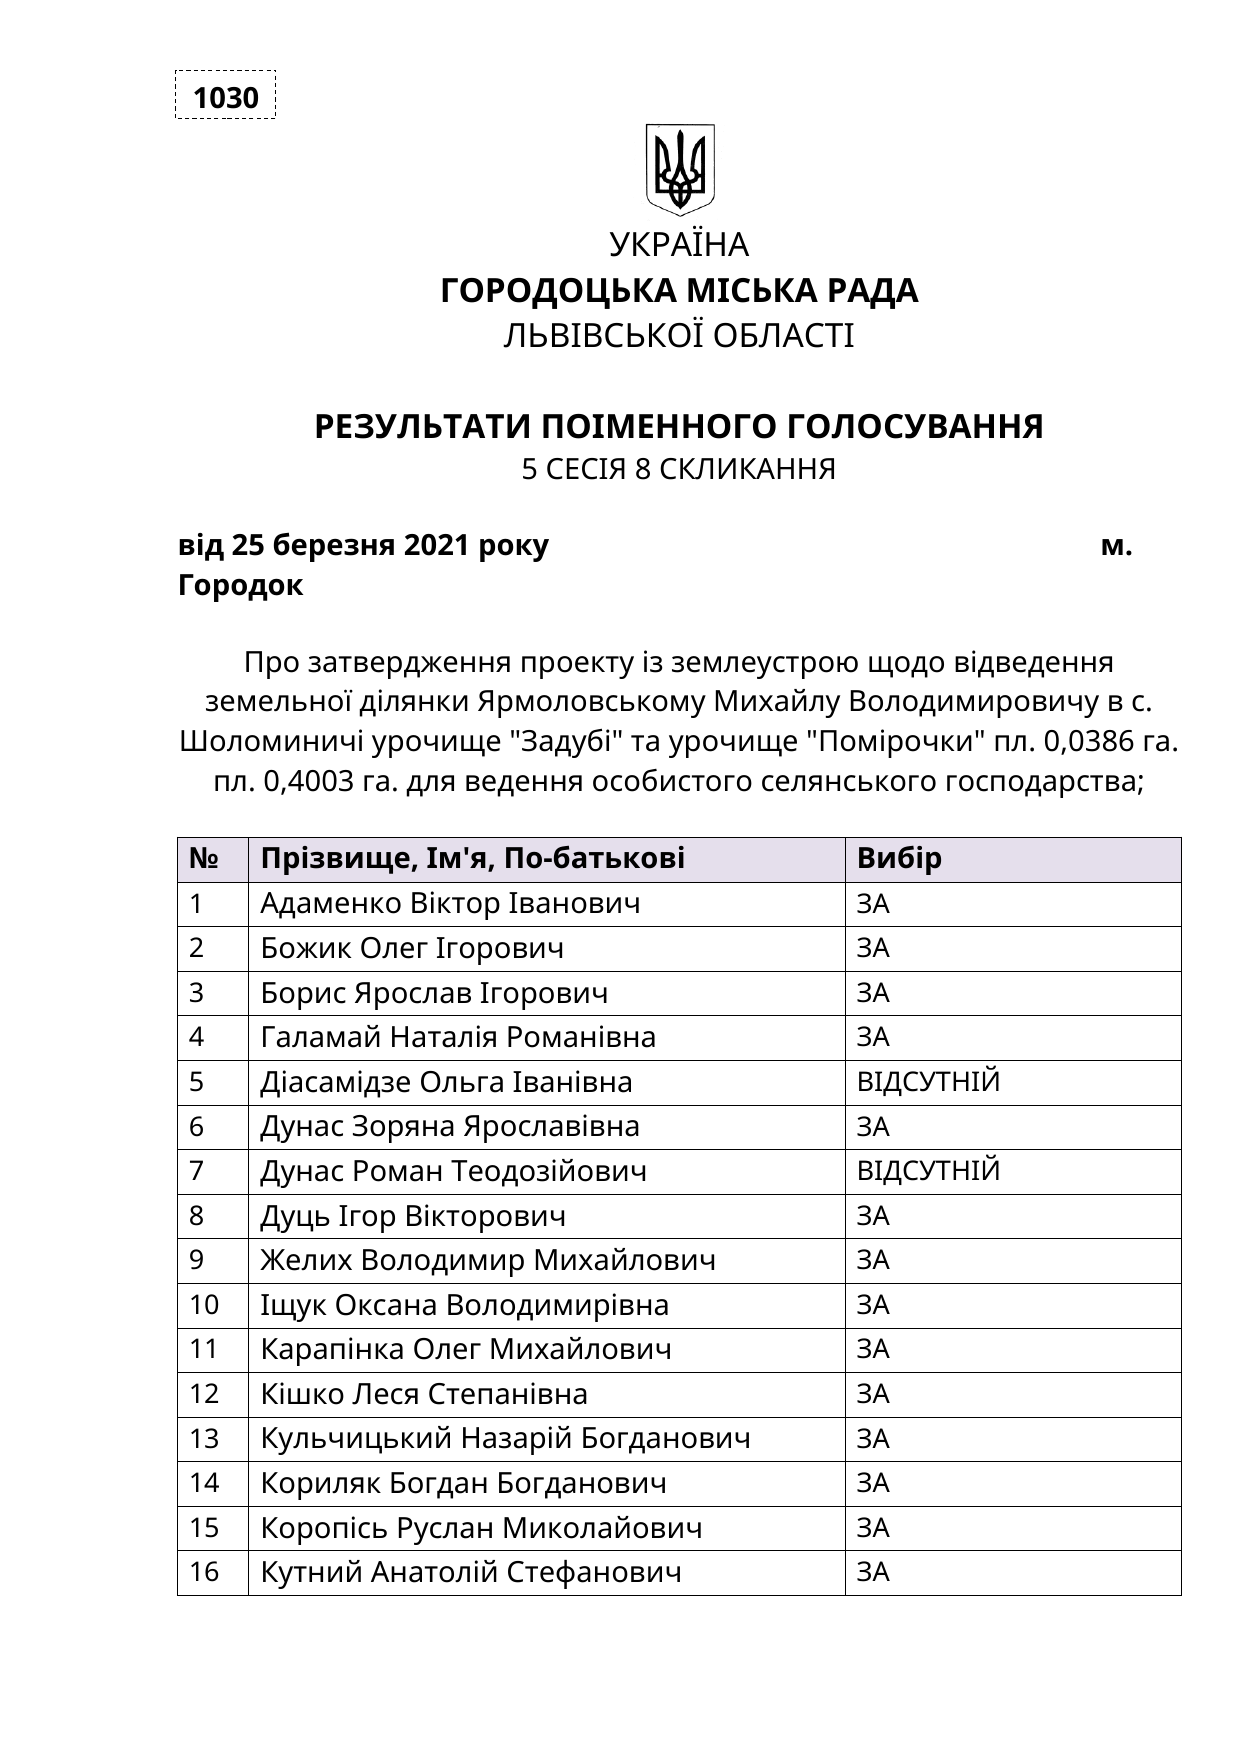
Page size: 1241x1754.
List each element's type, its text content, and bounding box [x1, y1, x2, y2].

text від 25 березня 2021 року м. Городок [177, 525, 1181, 604]
table_cell 10 [178, 1284, 248, 1327]
picture [633, 118, 726, 221]
table_cell 7 [178, 1150, 248, 1194]
table_cell Діасамідзе Ольга Іванівна [249, 1061, 845, 1104]
table_cell Галамай Наталія Романівна [249, 1016, 845, 1060]
table_cell Желих Володимир Михайлович [249, 1239, 845, 1283]
table_cell ЗА [846, 972, 1181, 1015]
table_cell 8 [178, 1195, 248, 1238]
table_cell ЗА [846, 1195, 1181, 1238]
table_cell Борис Ярослав Ігорович [249, 972, 845, 1015]
table_cell 16 [178, 1551, 248, 1595]
table_cell Коропісь Руслан Миколайович [249, 1507, 845, 1550]
table_cell Божик Олег Ігорович [249, 927, 845, 971]
table_header Прізвище, Ім'я, По-батькові [249, 838, 845, 882]
table_cell 15 [178, 1507, 248, 1550]
table_cell 4 [178, 1016, 248, 1060]
table_cell ЗА [846, 1284, 1181, 1327]
table_cell 9 [178, 1239, 248, 1283]
table_cell ЗА [846, 1551, 1181, 1595]
table_cell 13 [178, 1418, 248, 1461]
table_cell ЗА [846, 1418, 1181, 1461]
table_cell Карапінка Олег Михайлович [249, 1329, 845, 1372]
table_cell Дунас Роман Теодозійович [249, 1150, 845, 1194]
table_cell Дуць Ігор Вікторович [249, 1195, 845, 1238]
table_cell 5 [178, 1061, 248, 1104]
table_cell Адаменко Віктор Іванович [249, 883, 845, 926]
text Про затвердження проекту із землеустрою щодо відведення земельної ділянки Ярмоловському Михайлу Володимировичу в с. Шоломиничі урочище "Задубі" та урочище "Помірочки" пл. 0,0386 га. пл. 0,4003 га. для ведення особистого селянського господарства; [177, 641, 1181, 800]
table_cell ВІДСУТНІЙ [846, 1150, 1181, 1194]
table_cell Кориляк Богдан Богданович [249, 1462, 845, 1506]
table_cell 12 [178, 1373, 248, 1417]
table_cell ЗА [846, 883, 1181, 926]
text ГОРОДОЦЬКА МІСЬКА РАДА [177, 266, 1181, 312]
table_cell 1 [178, 883, 248, 926]
table_cell ЗА [846, 1329, 1181, 1372]
table_cell 3 [178, 972, 248, 1015]
table_cell ЗА [846, 1106, 1181, 1149]
table_cell ЗА [846, 1507, 1181, 1550]
table_cell ЗА [846, 1239, 1181, 1283]
table_cell ЗА [846, 1373, 1181, 1417]
table_cell Дунас Зоряна Ярославівна [249, 1106, 845, 1149]
text УКРАЇНА [177, 221, 1181, 266]
table_cell ВІДСУТНІЙ [846, 1061, 1181, 1104]
table_cell 14 [178, 1462, 248, 1506]
table_cell ЗА [846, 1016, 1181, 1060]
table_cell 6 [178, 1106, 248, 1149]
table_cell 2 [178, 927, 248, 971]
table_cell ЗА [846, 927, 1181, 971]
table_cell Кульчицький Назарій Богданович [249, 1418, 845, 1461]
table_cell Кішко Леся Степанівна [249, 1373, 845, 1417]
table_header № [178, 838, 248, 882]
table_cell Кутний Анатолій Стефанович [249, 1551, 845, 1595]
table_cell 11 [178, 1329, 248, 1372]
text ЛЬВІВСЬКОЇ ОБЛАСТІ [177, 312, 1181, 357]
table_cell Іщук Оксана Володимирівна [249, 1284, 845, 1327]
table_cell ЗА [846, 1462, 1181, 1506]
table_header Вибір [846, 838, 1181, 882]
text РЕЗУЛЬТАТИ ПОІМЕННОГО ГОЛОСУВАННЯ [177, 403, 1181, 448]
text 5 СЕСІЯ 8 СКЛИКАННЯ [177, 448, 1181, 488]
